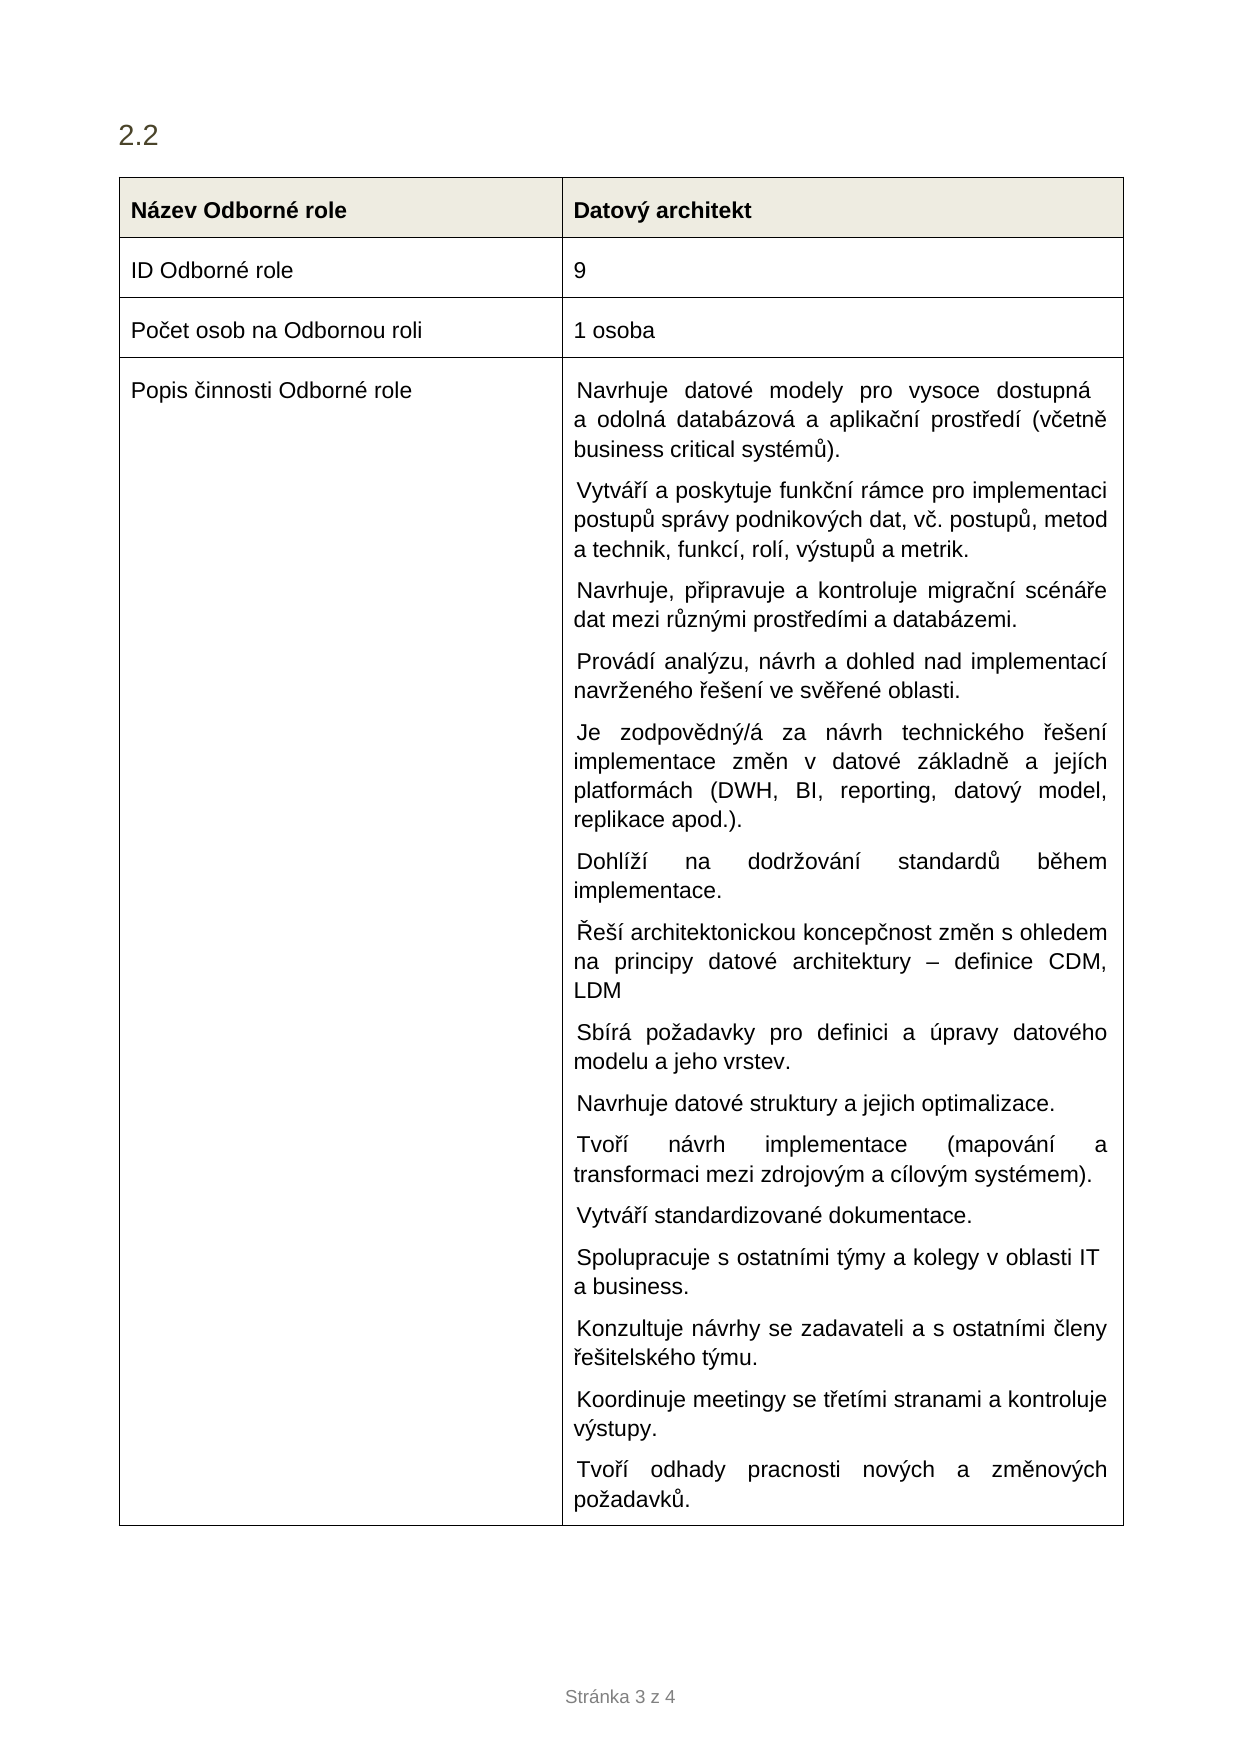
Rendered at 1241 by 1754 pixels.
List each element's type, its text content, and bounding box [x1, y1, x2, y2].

table_cell Počet osob na Odbornou roli [120, 298, 562, 357]
table_cell 1 osoba [563, 298, 1123, 357]
table_cell Navrhuje datové modely pro vysoce dostupná a odolná databázová a aplikační prostředí (včetně business critical systémů). Vytváří a poskytuje funkční rámce pro implementaci postupů správy podnikových dat, vč. postupů, metod a technik, funkcí, rolí, výstupů a metrik. Navrhuje, připravuje a kontroluje migrační scénáře dat mezi různými prostředími a databázemi. Provádí analýzu, návrh a dohled nad implementací navrženého řešení ve svěřené oblasti. Je zodpovědný/á za návrh technického řešení implementace změn v datové základně a jejích platformách (DWH, BI, reporting, datový model, replikace apod.). Dohlíží na dodržování standardů během implementace. Řeší architektonickou koncepčnost změn s ohledem na principy datové architektury – definice CDM, LDM Sbírá požadavky pro definici a úpravy datového modelu a jeho vrstev. Navrhuje datové struktury a jejich optimalizace. Tvoří návrh implementace (mapování a transformaci mezi zdrojovým a cílovým systémem). Vytváří standardizované dokumentace. Spolupracuje s ostatními týmy a kolegy v oblasti IT a business. Konzultuje návrhy se zadavateli a s ostatními členy řešitelského týmu. Koordinuje meetingy se třetími stranami a kontroluje výstupy. Tvoří odhady pracnosti nových a změnových požadavků. [563, 358, 1123, 1525]
table_header Datový architekt [563, 178, 1123, 237]
table_cell ID Odborné role [120, 238, 562, 297]
table_cell Popis činnosti Odborné role [120, 358, 562, 1525]
table_cell 9 [563, 238, 1123, 297]
table_header Název Odborné role [120, 178, 562, 237]
